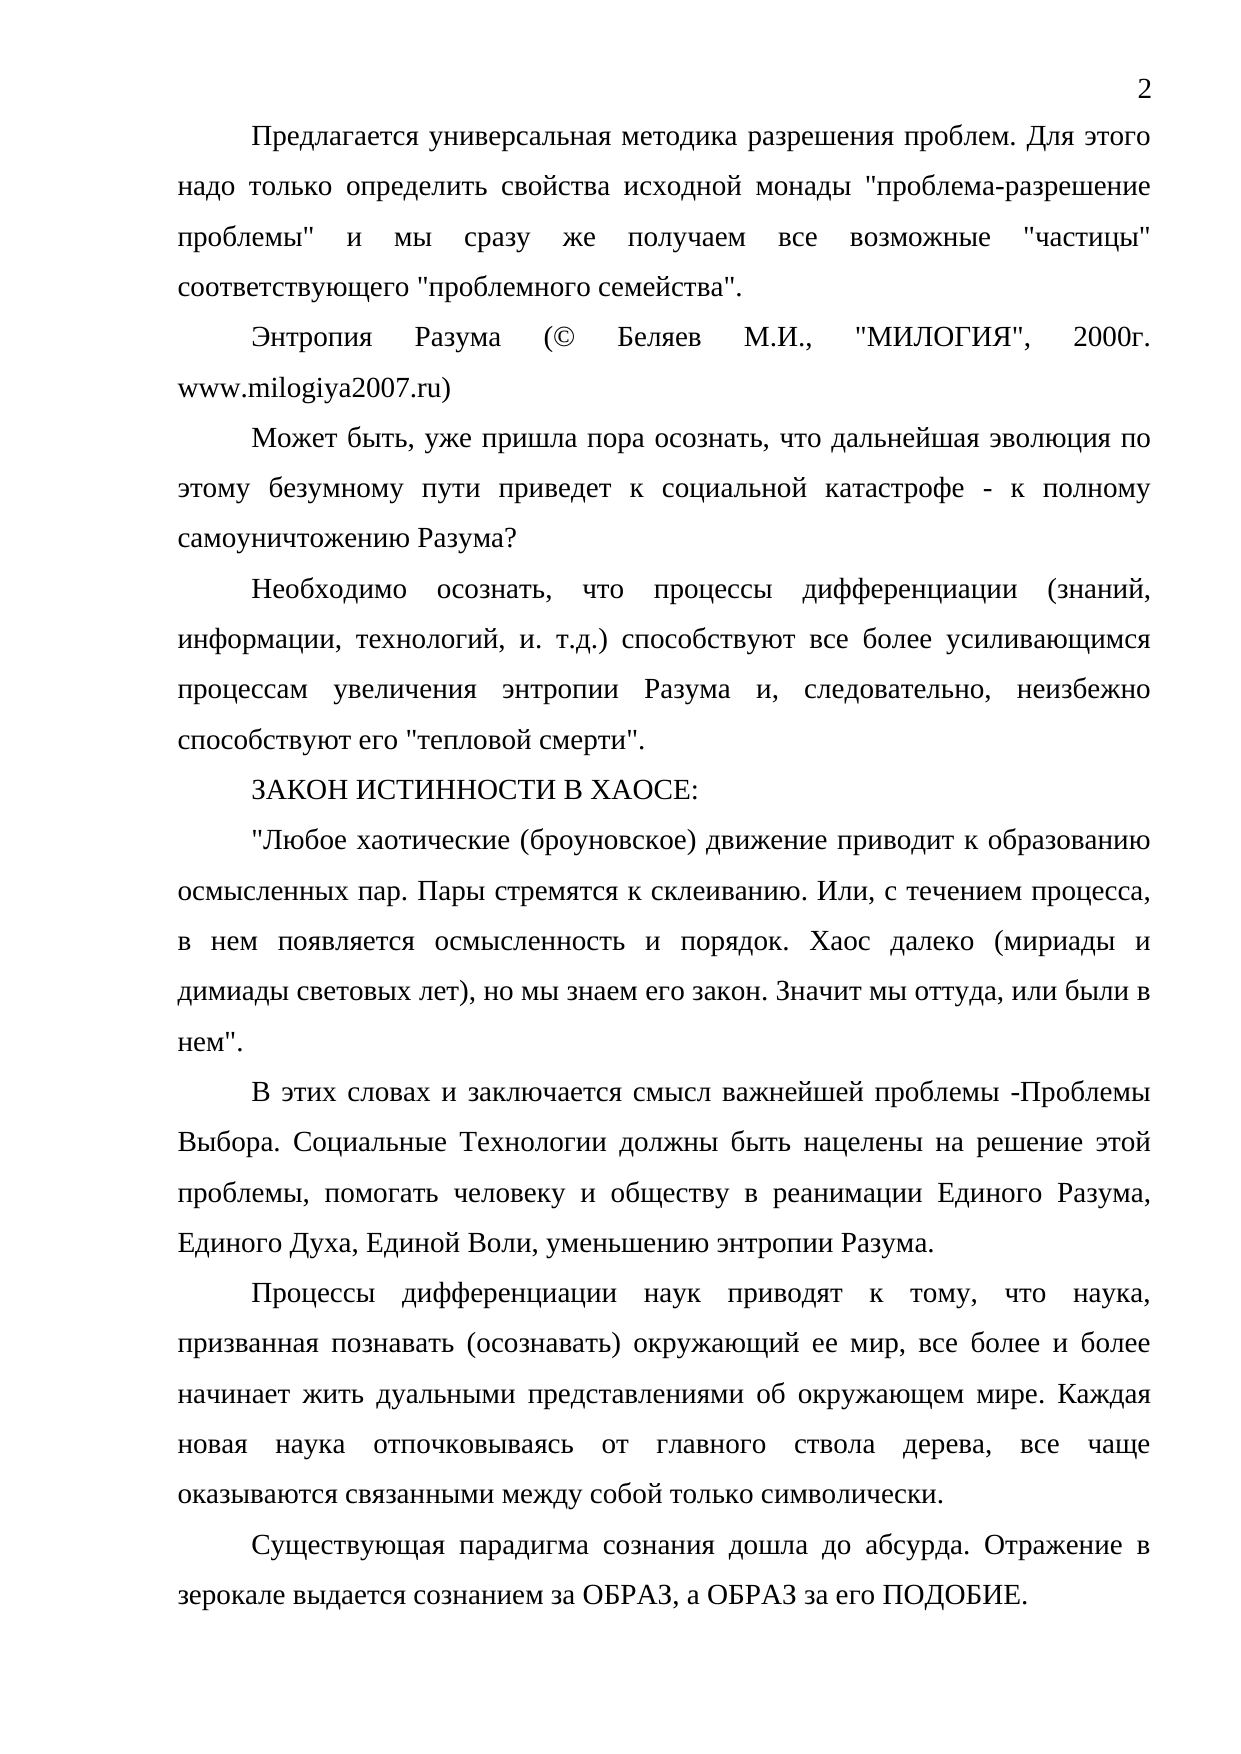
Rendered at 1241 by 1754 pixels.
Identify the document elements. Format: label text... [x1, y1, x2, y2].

text Необходимо осознать, что процессы дифференциации (знаний, информации, технологий, и. т.д.) способствуют все более усиливающимся процессам увеличения энтропии Разума и, следовательно, неизбежно способствуют его "тепловой смерти". [177, 571, 1152, 755]
text "Любое хаотические (броуновское) движение приводит к образованию осмысленных пар. Пары стремятся к склеиванию. Или, с течением процесса, в нем появляется осмысленность и порядок. Хаос далеко (мириады и димиады световых лет), но мы знаем его закон. Значит мы оттуда, или были в нем". [177, 822, 1152, 1057]
text Может быть, уже пришла пора осознать, что дальнейшая эволюция по этому безумному пути приведет к социальной катастрофе - к полному самоуничтожению Разума? [177, 420, 1152, 554]
text Предлагается универсальная методика разрешения проблем. Для этого надо только определить свойства исходной монады "проблема-разрешение проблемы" и мы сразу же получаем все возможные "частицы" соответствующего "проблемного семейства". [177, 118, 1152, 303]
text Процессы дифференциации наук приводят к тому, что наука, призванная познавать (осознавать) окружающий ее мир, все более и более начинает жить дуальными представлениями об окружающем мире. Каждая новая наука отпочковываясь от главного ствола дерева, все чаще оказываются связанными между собой только символически. [177, 1275, 1152, 1510]
text В этих словах и заключается смысл важнейшей проблемы -Проблемы Выбора. Социальные Технологии должны быть нацелены на решение этой проблемы, помогать человеку и обществу в реанимации Единого Разума, Единого Духа, Единой Воли, уменьшению энтропии Разума. [177, 1074, 1152, 1258]
text Энтропия Разума (© Беляев М.И., "МИЛОГИЯ", 2000г. www.milogiya2007.ru) [177, 319, 1152, 403]
text Существующая парадигма сознания дошла до абсурда. Отражение в зерокале выдается сознанием за ОБРАЗ, а ОБРАЗ за его ПОДОБИЕ. [177, 1527, 1152, 1611]
text ЗАКОН ИСТИННОСТИ В ХАОСЕ: [177, 772, 1152, 806]
